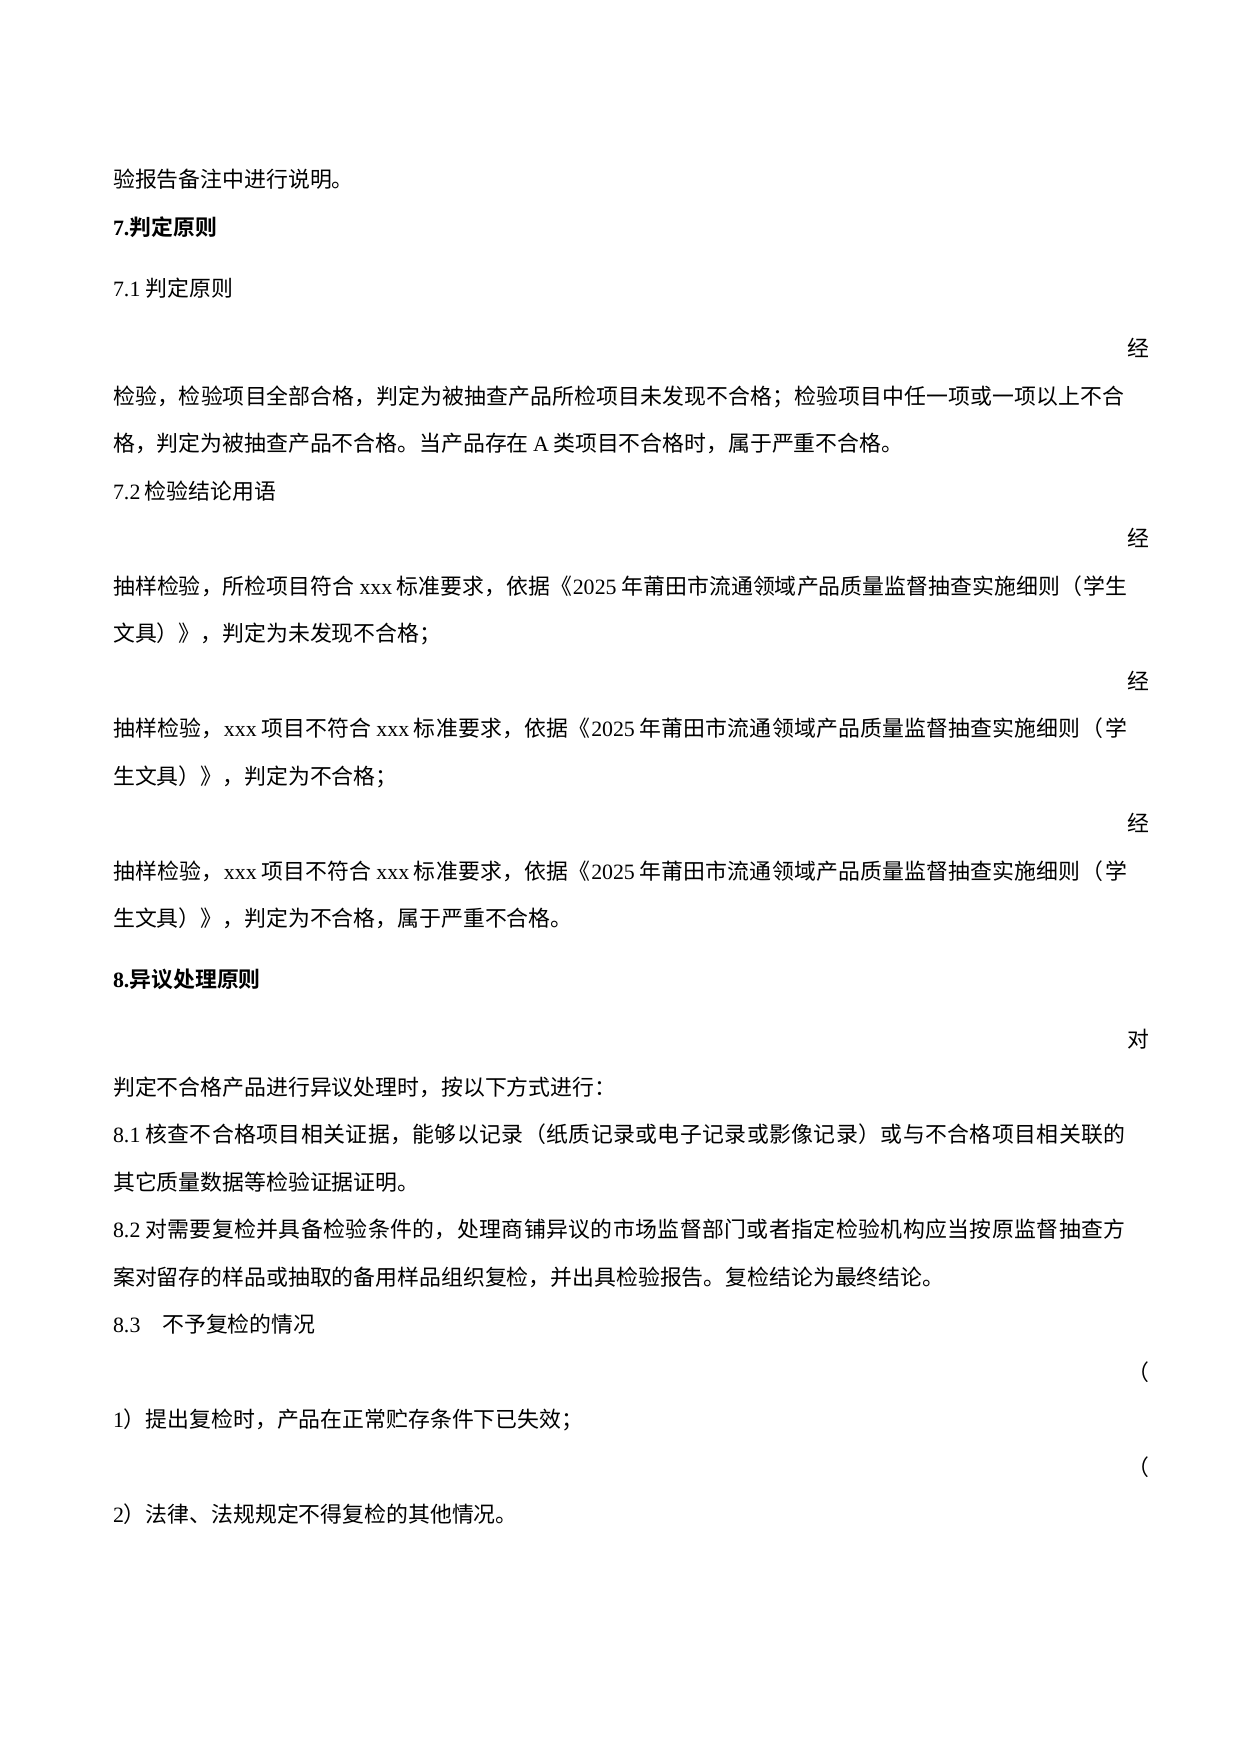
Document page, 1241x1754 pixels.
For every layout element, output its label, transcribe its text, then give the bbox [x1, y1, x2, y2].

text （1）提出复检时，产品在正常贮存条件下已失效； [113, 1354, 1127, 1434]
text 7.2检验结论用语 [113, 474, 1127, 505]
text 7.1 判定原则 [113, 270, 1127, 303]
text （2）法律、法规规定不得复检的其他情况。 [113, 1449, 1127, 1529]
text 经抽样检验，xxx项目不符合xxx标准要求，依据《2025年莆田市流通领域产品质量监督抽查实施细则（学生文具）》，判定为不合格，属于严重不合格。 [113, 806, 1127, 933]
text 8.1核查不合格项目相关证据，能够以记录（纸质记录或电子记录或影像记录）或与不合格项目相关联的其它质量数据等检验证据证明。 [113, 1117, 1127, 1196]
text 经抽样检验，xxx项目不符合xxx标准要求，依据《2025年莆田市流通领域产品质量监督抽查实施细则（学生文具）》，判定为不合格； [113, 664, 1127, 790]
text 8.异议处理原则 [113, 961, 1127, 994]
text 8.2对需要复检并具备检验条件的，处理商铺异议的市场监督部门或者指定检验机构应当按原监督抽查方案对留存的样品或抽取的备用样品组织复检，并出具检验报告。复检结论为最终结论。 [113, 1212, 1127, 1291]
text 经检验，检验项目全部合格，判定为被抽查产品所检项目未发现不合格；检验项目中任一项或一项以上不合格，判定为被抽查产品不合格。当产品存在A类项目不合格时，属于严重不合格。 [113, 331, 1127, 458]
text 8.3 不予复检的情况 [113, 1307, 1127, 1339]
text 经抽样检验，所检项目符合xxx标准要求，依据《2025年莆田市流通领域产品质量监督抽查实施细则（学生文具）》，判定为未发现不合格； [113, 521, 1127, 648]
text 7.判定原则 [113, 209, 1127, 242]
text 对判定不合格产品进行异议处理时，按以下方式进行： [113, 1022, 1127, 1101]
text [113, 162, 1127, 194]
